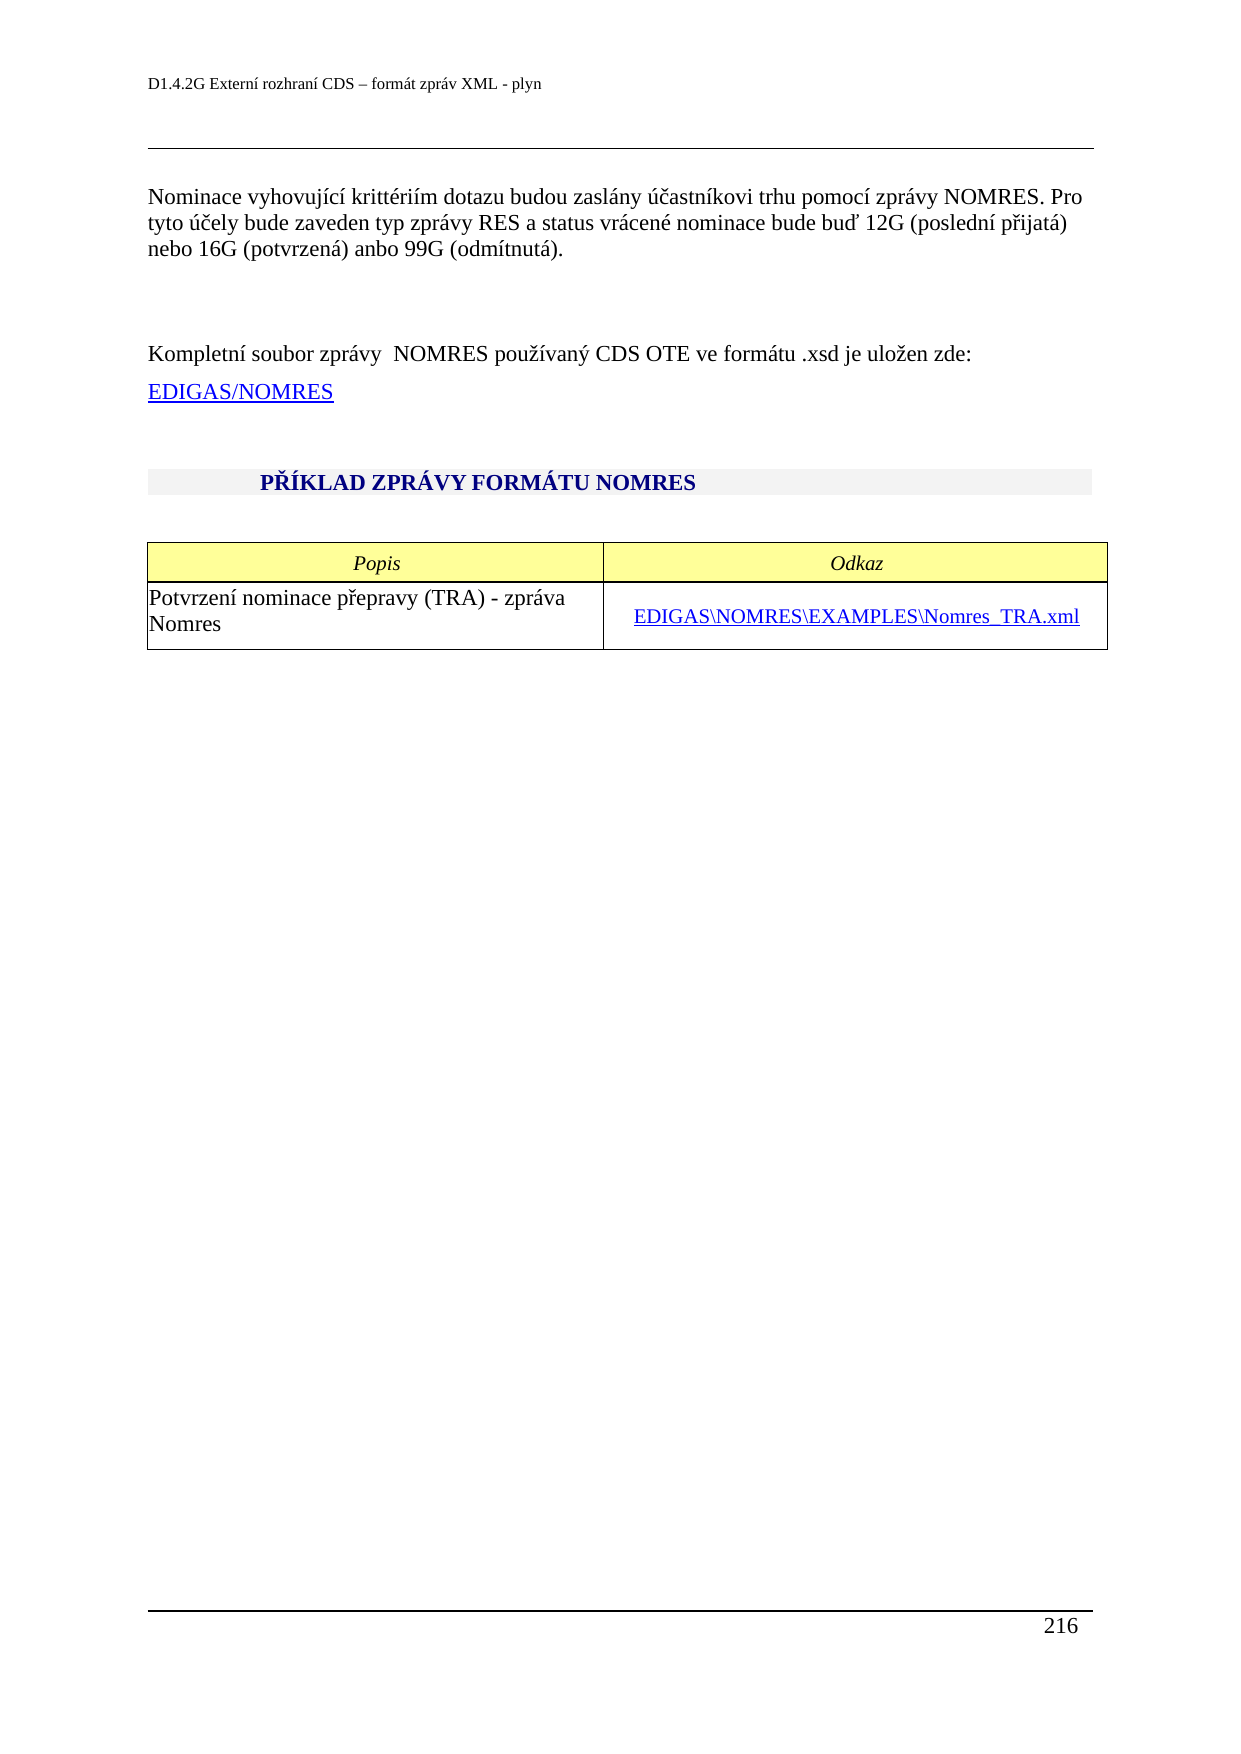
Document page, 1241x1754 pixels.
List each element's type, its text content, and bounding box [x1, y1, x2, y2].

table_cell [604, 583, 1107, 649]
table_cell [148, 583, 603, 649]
text Nominace vyhovující krittériím dotazu budou zaslány účastníkovi trhu pomocí zprávy NOMRES. Pro tyto účely bude zaveden typ zprávy RES a status vrácené nominace bude buď 12G (poslední přijatá) nebo 16G (potvrzená) anbo 99G (odmítnutá). [148, 183, 1092, 262]
subtitle Příklad zprávy formátu Nomres [148, 469, 1092, 495]
text EDIGAS/NOMRES [148, 378, 1092, 405]
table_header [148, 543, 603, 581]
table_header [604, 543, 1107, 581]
text Kompletní soubor zprávy NOMRES používaný CDS OTE ve formátu .xsd je uložen zde: [148, 339, 1092, 366]
